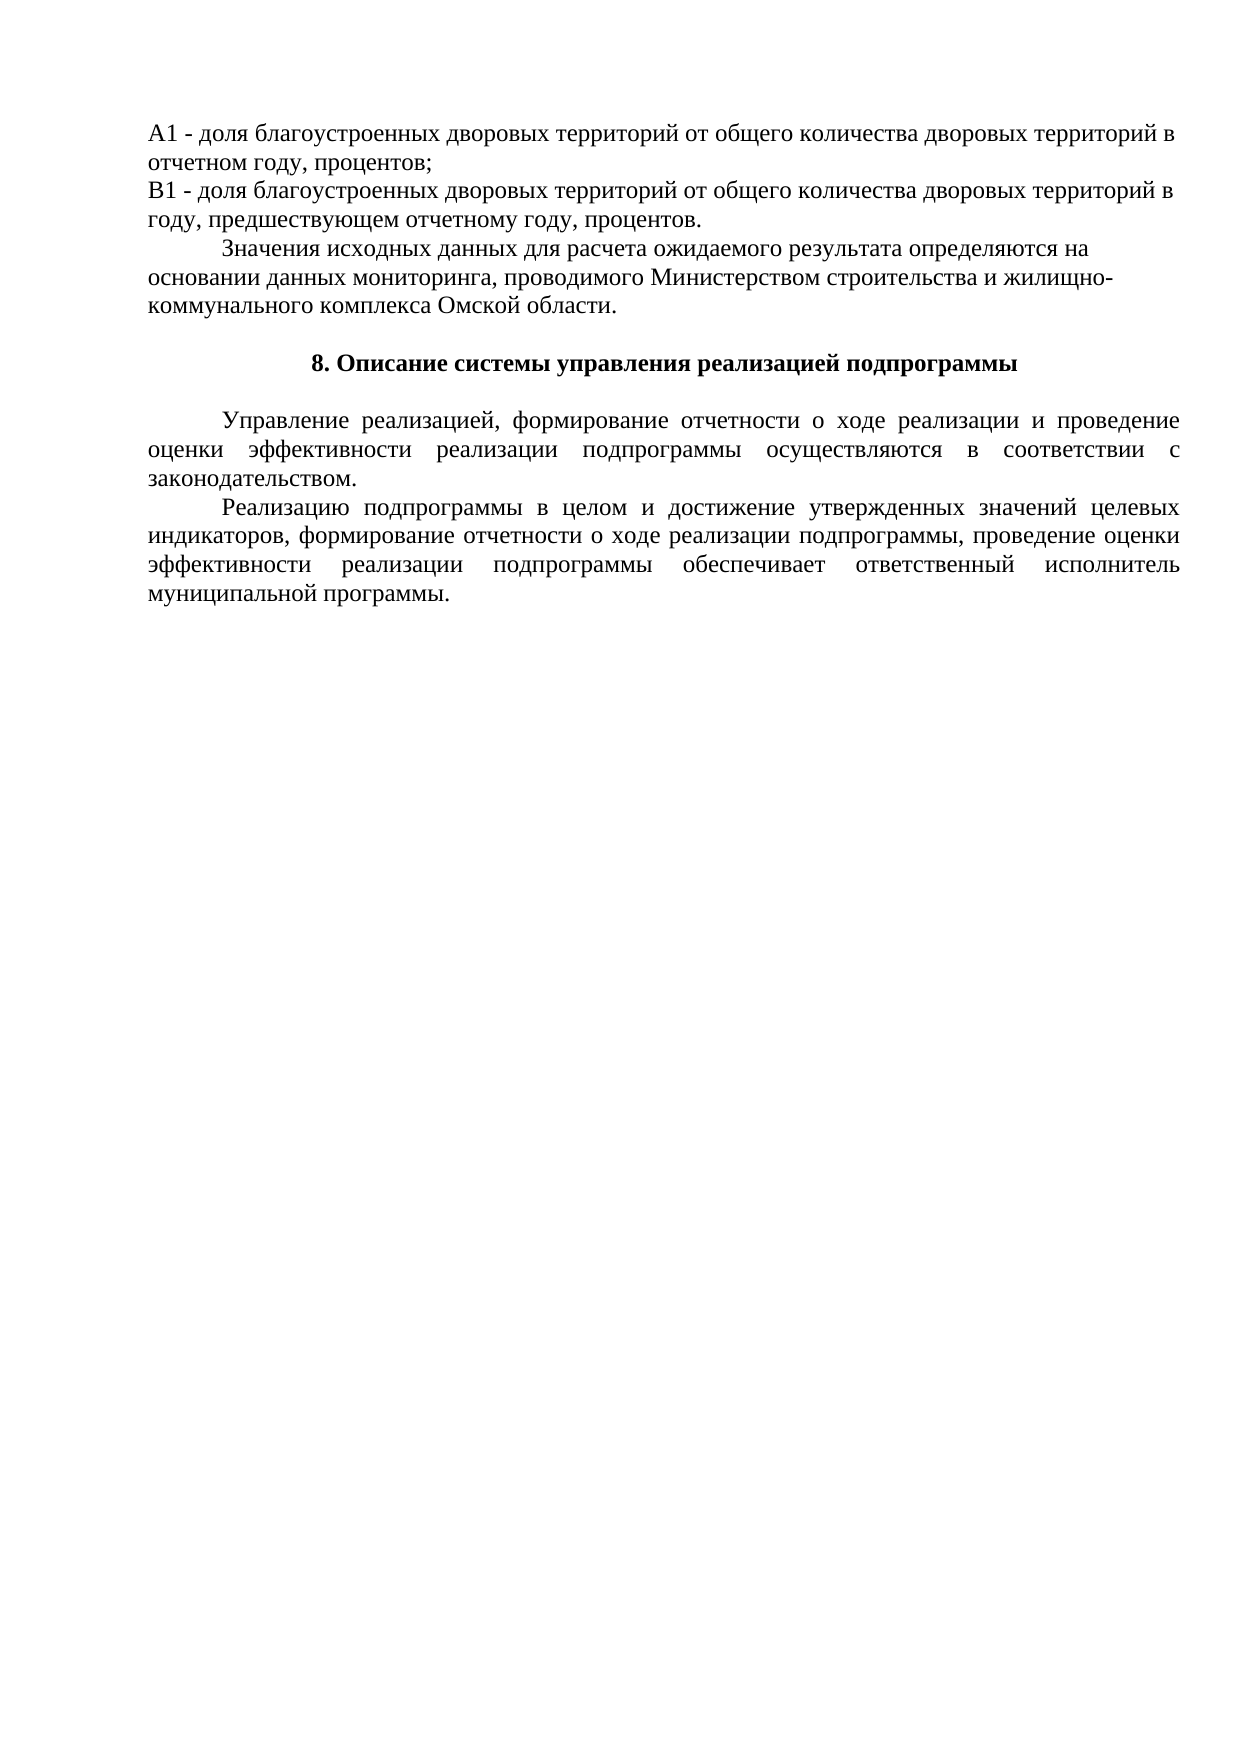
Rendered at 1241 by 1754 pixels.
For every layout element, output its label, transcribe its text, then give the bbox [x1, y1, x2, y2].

text Управление реализацией, формирование отчетности о ходе реализации и проведение оценки эффективности реализации подпрограммы осуществляются в соответствии с законодательством. [148, 406, 1181, 492]
text Значения исходных данных для расчета ожидаемого результата определяются на основании данных мониторинга, проводимого Министерством строительства и жилищно-коммунального комплекса Омской области. [148, 233, 1181, 319]
text А1 - доля благоустроенных дворовых территорий от общего количества дворовых территорий в отчетном году, процентов; [148, 118, 1181, 176]
text Реализацию подпрограммы в целом и достижение утвержденных значений целевых индикаторов, формирование отчетности о ходе реализации подпрограммы, проведение оценки эффективности реализации подпрограммы обеспечивает ответственный исполнитель муниципальной программы. [148, 492, 1181, 607]
subtitle 8. Описание системы управления реализацией подпрограммы [148, 348, 1181, 377]
text В1 - доля благоустроенных дворовых территорий от общего количества дворовых территорий в году, предшествующем отчетному году, процентов. [148, 176, 1181, 233]
